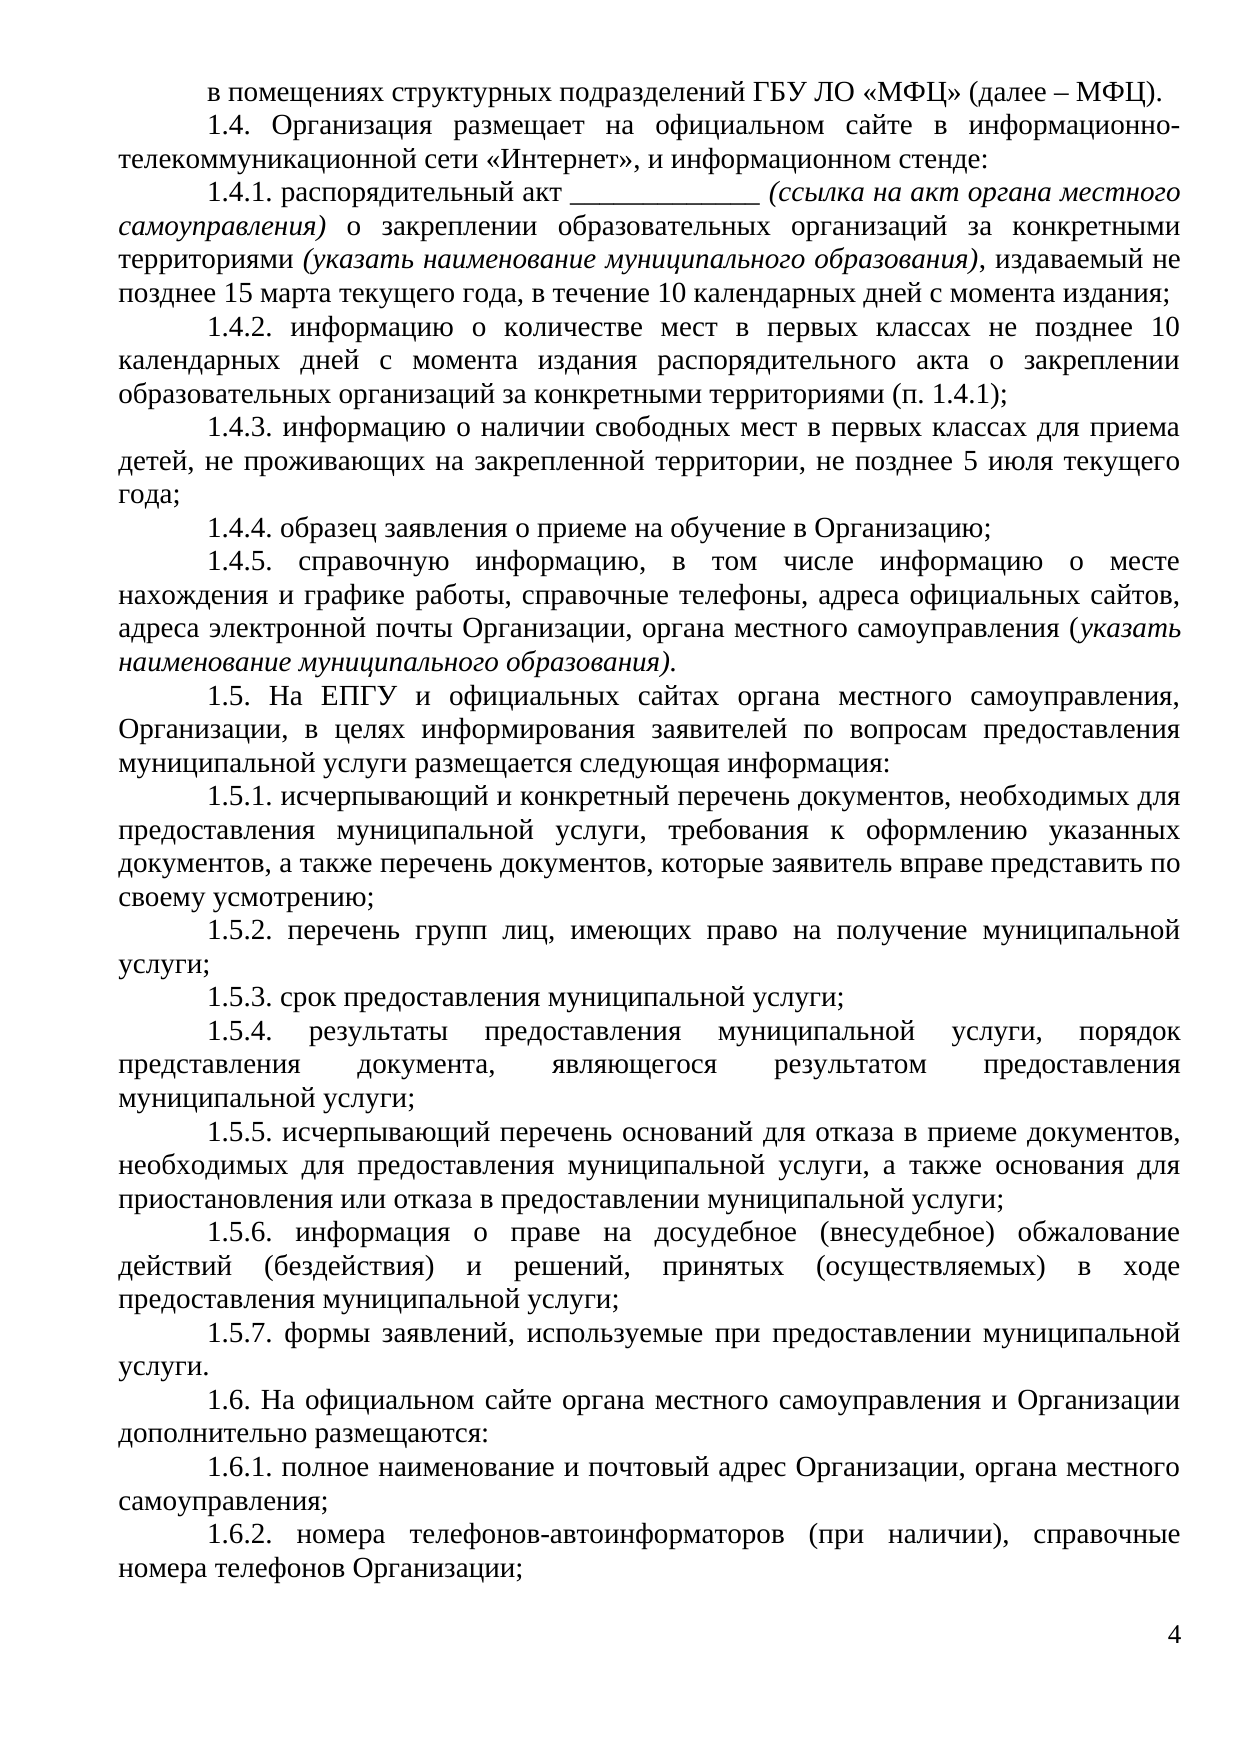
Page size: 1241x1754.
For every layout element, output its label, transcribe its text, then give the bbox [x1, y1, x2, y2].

text 1.6.2. номера телефонов-автоинформаторов (при наличии), справочные номера телефонов Организации; [118, 1516, 1181, 1583]
text 1.6.1. полное наименование и почтовый адрес Организации, органа местного самоуправления; [118, 1449, 1181, 1516]
text 1.5.2. перечень групп лиц, имеющих право на получение муниципальной услуги; [118, 912, 1181, 979]
text 1.5.1. исчерпывающий и конкретный перечень документов, необходимых для предоставления муниципальной услуги, требования к оформлению указанных документов, а также перечень документов, которые заявитель вправе представить по своему усмотрению; [118, 778, 1181, 912]
text 1.4.5. справочную информацию, в том числе информацию о месте нахождения и графике работы, справочные телефоны, адреса официальных сайтов, адреса электронной почты Организации, органа местного самоуправления (указать наименование муниципального образования). [118, 543, 1181, 678]
text 1.5.6. информация о праве на досудебное (внесудебное) обжалование действий (бездействия) и решений, принятых (осуществляемых) в ходе предоставления муниципальной услуги; [118, 1214, 1181, 1315]
text 1.4.4. образец заявления о приеме на обучение в Организацию; [118, 510, 1181, 543]
text 1.5.4. результаты предоставления муниципальной услуги, порядок представления документа, являющегося результатом предоставления муниципальной услуги; [118, 1013, 1181, 1114]
text 1.5.3. срок предоставления муниципальной услуги; [118, 979, 1181, 1013]
text 1.4. Организация размещает на официальном сайте в информационно-телекоммуникационной сети «Интернет», и информационном стенде: [118, 107, 1181, 174]
text 1.5.7. формы заявлений, используемые при предоставлении муниципальной услуги. [118, 1315, 1181, 1382]
text 1.4.1. распорядительный акт _____________ (ссылка на акт органа местного самоуправления) о закреплении образовательных организаций за конкретными территориями (указать наименование муниципального образования), издаваемый не позднее 15 марта текущего года, в течение 10 календарных дней с момента издания; [118, 174, 1181, 309]
text 1.6. На официальном сайте органа местного самоуправления и Организации дополнительно размещаются: [118, 1382, 1181, 1449]
text 1.4.3. информацию о наличии свободных мест в первых классах для приема детей, не проживающих на закрепленной территории, не позднее 5 июля текущего года; [118, 409, 1181, 510]
text 1.4.2. информацию о количестве мест в первых классах не позднее 10 календарных дней с момента издания распорядительного акта о закреплении образовательных организаций за конкретными территориями (п. 1.4.1); [118, 309, 1181, 409]
text 1.5. На ЕПГУ и официальных сайтах органа местного самоуправления, Организации, в целях информирования заявителей по вопросам предоставления муниципальной услуги размещается следующая информация: [118, 678, 1181, 778]
text в помещениях структурных подразделений ГБУ ЛО «МФЦ» (далее – МФЦ). [118, 74, 1181, 107]
text 1.5.5. исчерпывающий перечень оснований для отказа в приеме документов, необходимых для предоставления муниципальной услуги, а также основания для приостановления или отказа в предоставлении муниципальной услуги; [118, 1114, 1181, 1214]
